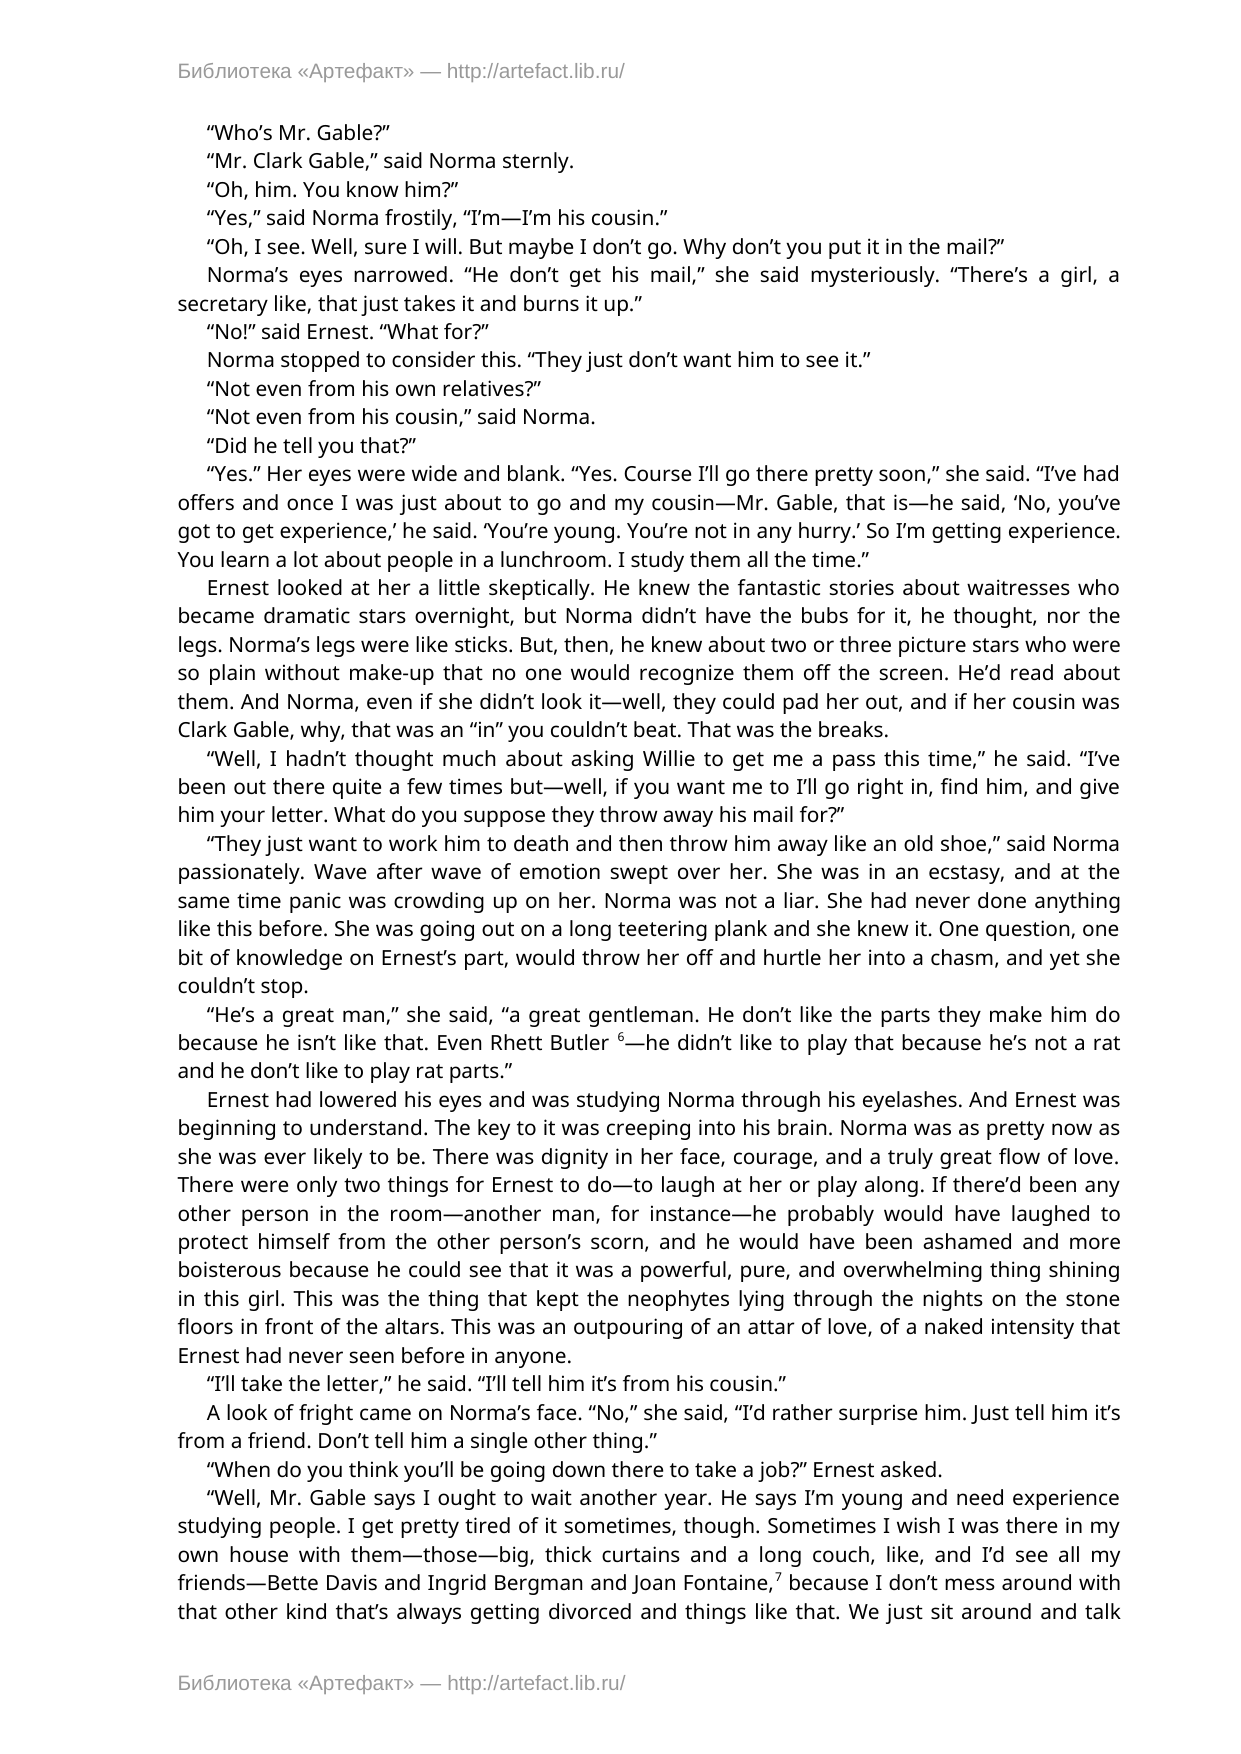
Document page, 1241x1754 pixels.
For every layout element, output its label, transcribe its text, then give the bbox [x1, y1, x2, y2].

text A look of fright came on Norma’s face. “No,” she said, “I’d rather surprise him. Just tell him it’s from a friend. Don’t tell him a single other thing.” [177, 1398, 1122, 1455]
text “Not even from his own relatives?” [177, 374, 1122, 402]
text “Yes,” said Norma frostily, “I’m—I’m his cousin.” [177, 203, 1122, 232]
text “Not even from his cousin,” said Norma. [177, 402, 1122, 431]
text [177, 1483, 1122, 1625]
text Norma’s eyes narrowed. “He don’t get his mail,” she said mysteriously. “There’s a girl, a secretary like, that just takes it and burns it up.” [177, 260, 1122, 317]
text “Who’s Mr. Gable?” [177, 118, 1122, 147]
text Ernest looked at her a little skeptically. He knew the fantastic stories about waitresses who became dramatic stars overnight, but Norma didn’t have the bubs for it, he thought, nor the legs. Norma’s legs were like sticks. But, then, he knew about two or three picture stars who were so plain without make-up that no one would recognize them off the screen. He’d read about them. And Norma, even if she didn’t look it—well, they could pad her out, and if her cousin was Clark Gable, why, that was an “in” you couldn’t beat. That was the breaks. [177, 573, 1122, 744]
text “I’ll take the letter,” he said. “I’ll tell him it’s from his cousin.” [177, 1369, 1122, 1398]
text “They just want to work him to death and then throw him away like an old shoe,” said Norma passionately. Wave after wave of emotion swept over her. She was in an ecstasy, and at the same time panic was crowding up on her. Norma was not a liar. She had never done anything like this before. She was going out on a long teetering plank and she knew it. One question, one bit of knowledge on Ernest’s part, would throw her off and hurtle her into a chasm, and yet she couldn’t stop. [177, 829, 1122, 1000]
text “Yes.” Her eyes were wide and blank. “Yes. Course I’ll go there pretty soon,” she said. “I’ve had offers and once I was just about to go and my cousin—Mr. Gable, that is—he said, ‘No, you’ve got to get experience,’ he said. ‘You’re young. You’re not in any hurry.’ So I’m getting experience. You learn a lot about people in a lunchroom. I study them all the time.” [177, 459, 1122, 573]
text Ernest had lowered his eyes and was studying Norma through his eyelashes. And Ernest was beginning to understand. The key to it was creeping into his brain. Norma was as pretty now as she was ever likely to be. There was dignity in her face, courage, and a truly great flow of love. There were only two things for Ernest to do—to laugh at her or play along. If there’d been any other person in the room—another man, for instance—he probably would have laughed to protect himself from the other person’s scorn, and he would have been ashamed and more boisterous because he could see that it was a powerful, pure, and overwhelming thing shining in this girl. This was the thing that kept the neophytes lying through the nights on the stone floors in front of the altars. This was an outpouring of an attar of love, of a naked intensity that Ernest had never seen before in anyone. [177, 1085, 1122, 1369]
text “No!” said Ernest. “What for?” [177, 317, 1122, 346]
text “Oh, him. You know him?” [177, 175, 1122, 203]
text Norma stopped to consider this. “They just don’t want him to see it.” [177, 346, 1122, 374]
text “Well, I hadn’t thought much about asking Willie to get me a pass this time,” he said. “I’ve been out there quite a few times but—well, if you want me to I’ll go right in, find him, and give him your letter. What do you suppose they throw away his mail for?” [177, 744, 1122, 829]
text “When do you think you’ll be going down there to take a job?” Ernest asked. [177, 1455, 1122, 1483]
text “He’s a great man,” she said, “a great gentleman. He don’t like the parts they make him do because he isn’t like that. Even Rhett Butler 6—he didn’t like to play that because he’s not a rat and he don’t like to play rat parts.” [177, 1000, 1122, 1085]
text “Did he tell you that?” [177, 431, 1122, 459]
text “Mr. Clark Gable,” said Norma sternly. [177, 147, 1122, 175]
text “Oh, I see. Well, sure I will. But maybe I don’t go. Why don’t you put it in the mail?” [177, 232, 1122, 260]
